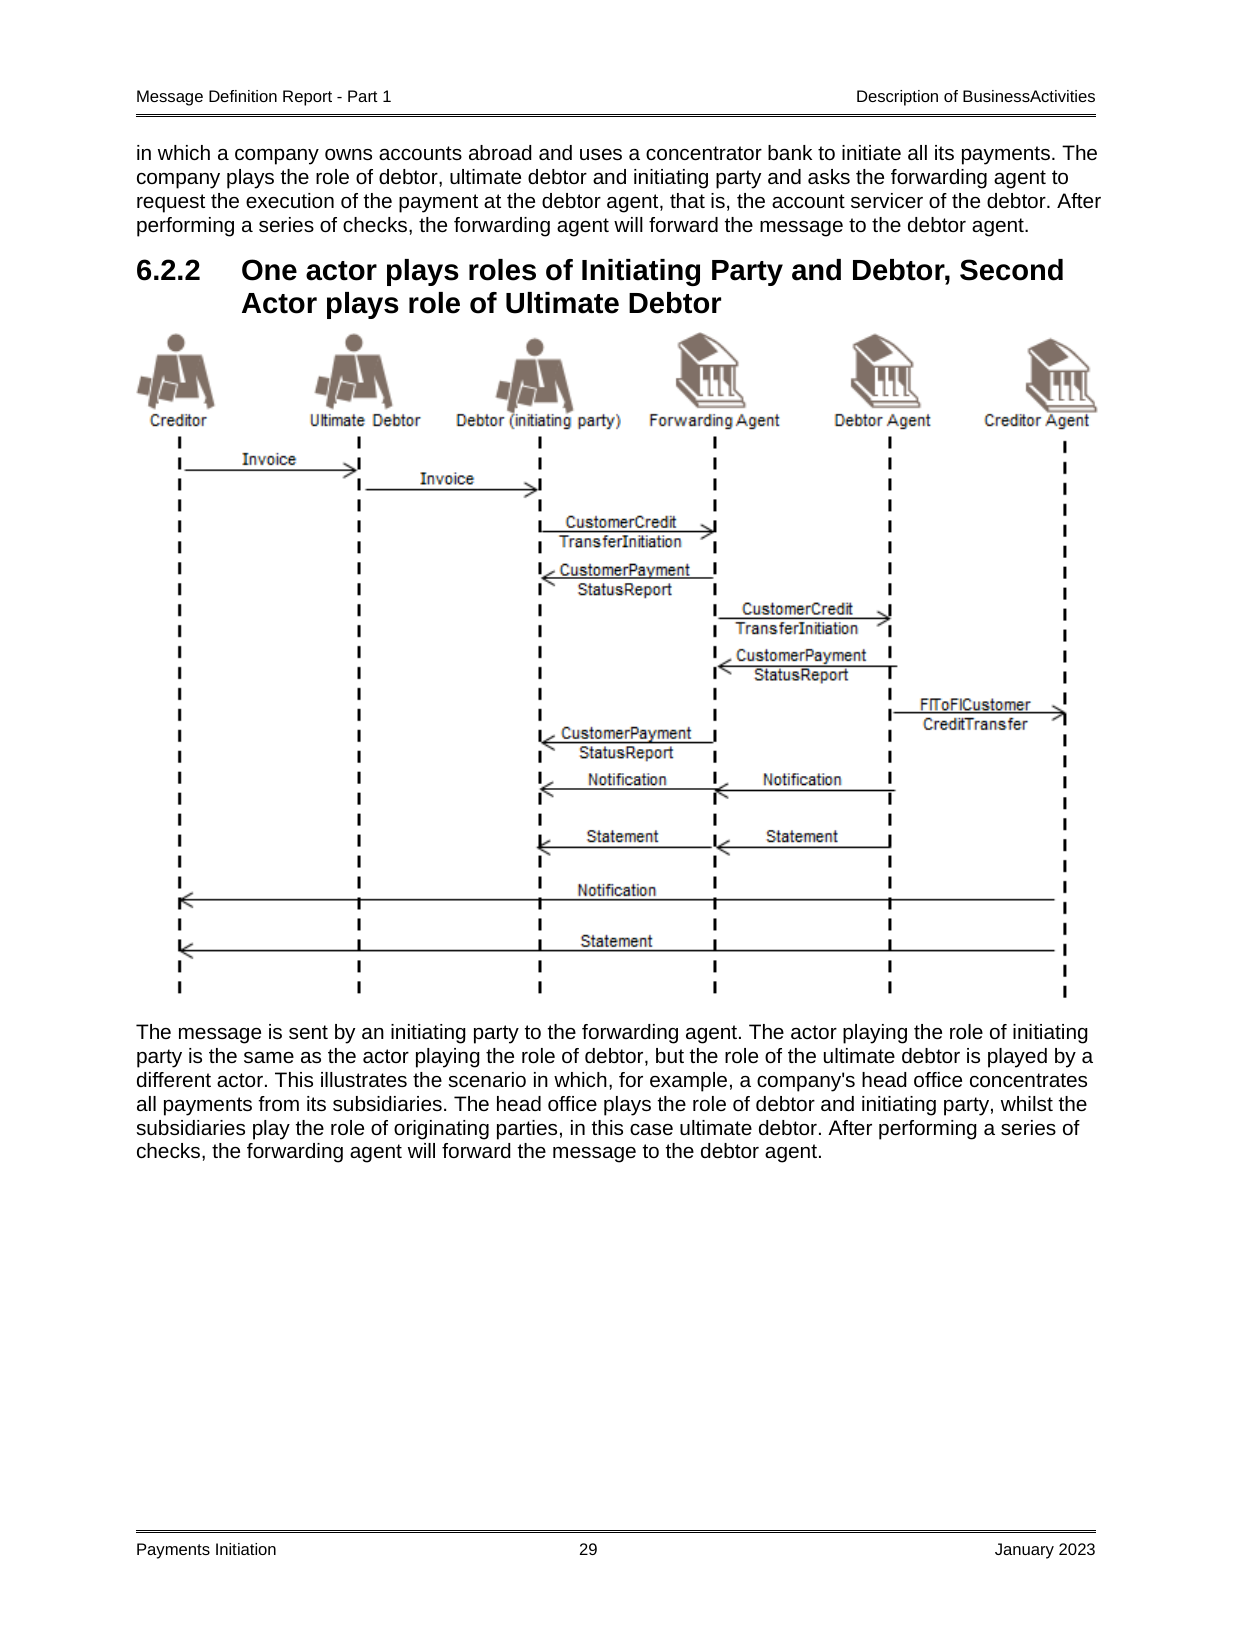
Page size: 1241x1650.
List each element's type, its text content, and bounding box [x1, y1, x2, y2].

text The message is sent by an initiating party to the forwarding agent. The actor playing the role of initiating party is the same as the actor playing the role of debtor, but the role of the ultimate debtor is played by a different actor. This illustrates the scenario in which, for example, a company's head office concentrates all payments from its subsidiaries. The head office plays the role of debtor and initiating party, whilst the subsidiaries play the role of originating parties, in this case ultimate debtor. After performing a series of checks, the forwarding agent will forward the message to the debtor agent. [136, 1019, 1104, 1163]
picture [135, 332, 1104, 1007]
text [136, 141, 1104, 236]
subtitle One actor plays roles of Initiating Party and Debtor, Second Actor plays role of Ultimate Debtor [136, 253, 1104, 320]
